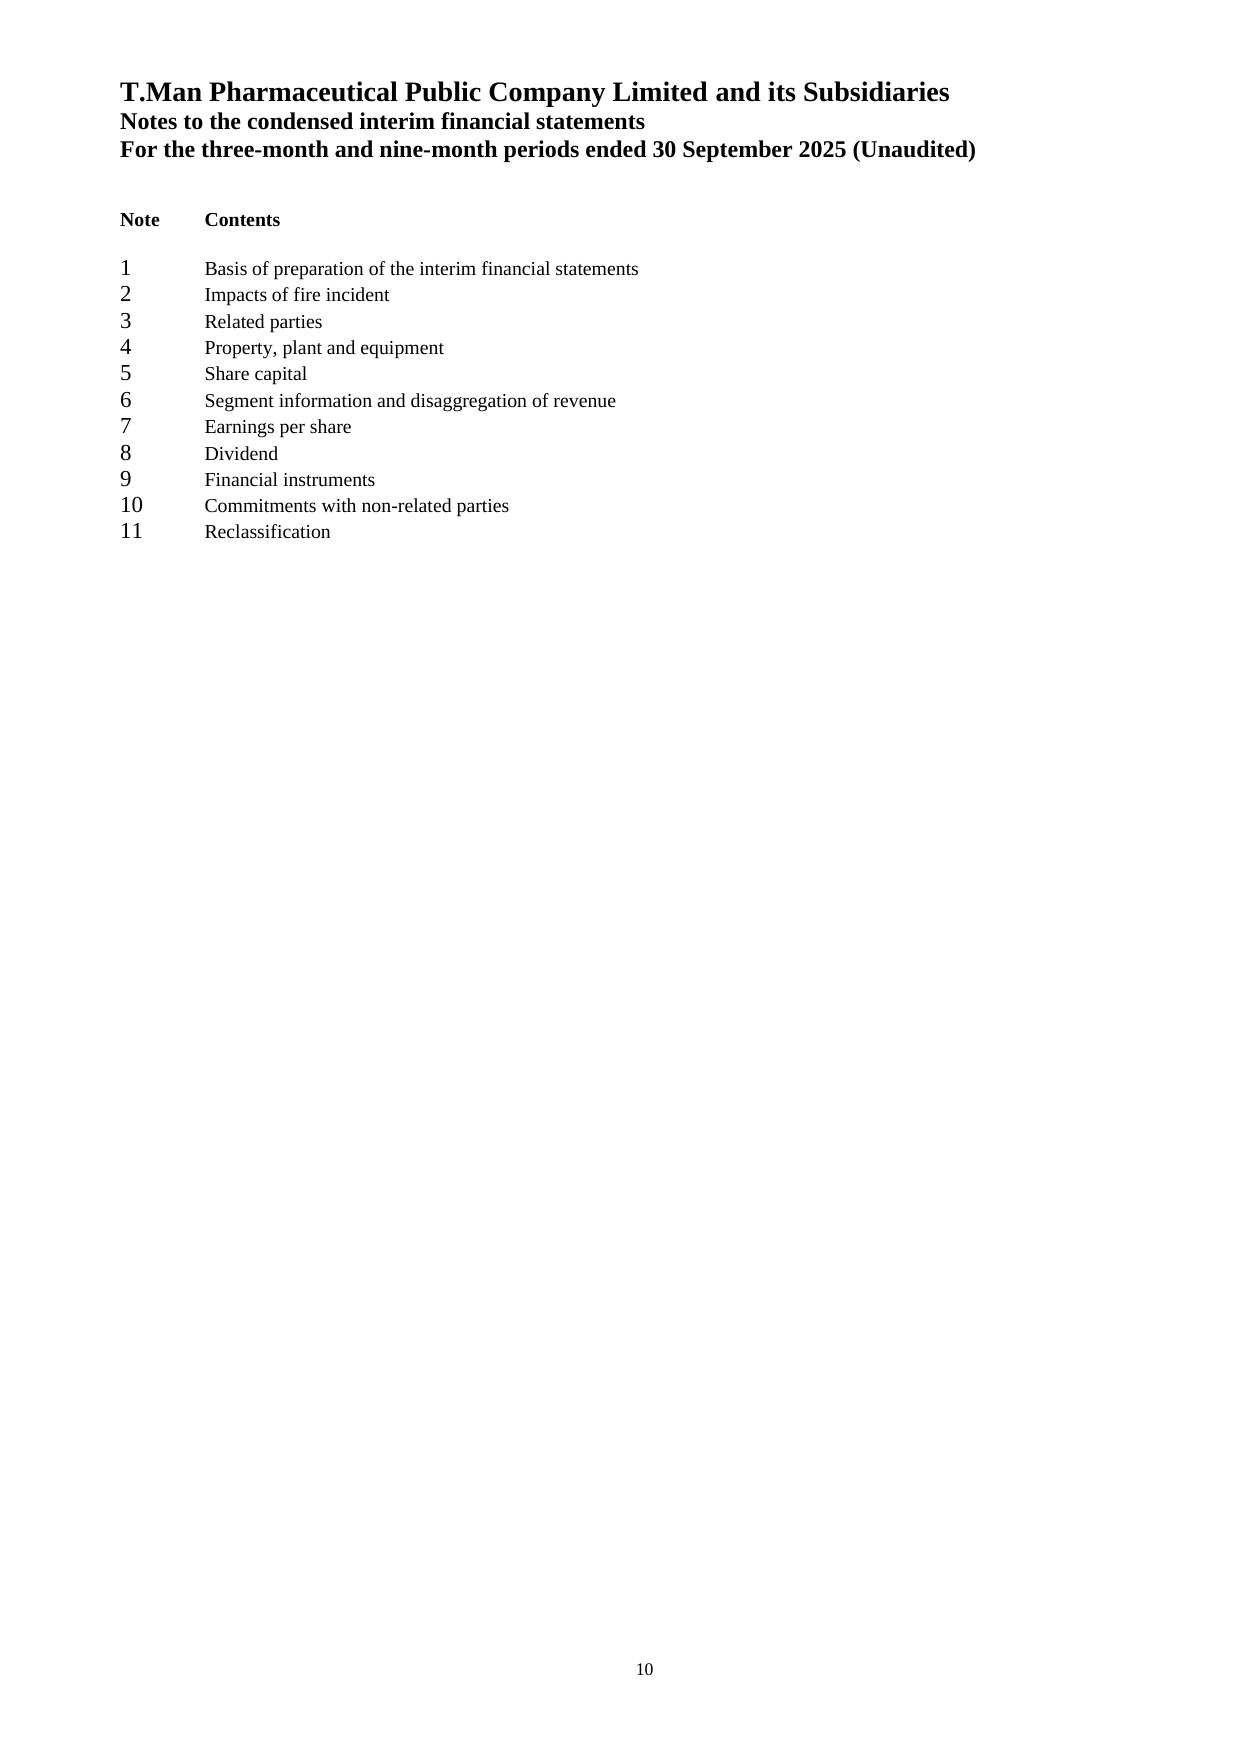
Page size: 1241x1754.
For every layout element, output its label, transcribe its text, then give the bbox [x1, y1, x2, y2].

text Dividend [120, 438, 1120, 465]
text Share capital [120, 359, 1120, 386]
text Financial instruments [120, 465, 1120, 491]
text Commitments with non-related parties [120, 491, 1120, 518]
text Reclassification [120, 518, 1120, 544]
text Basis of preparation of the interim financial statements [120, 254, 1120, 280]
text Segment information and disaggregation of revenue [120, 386, 1120, 412]
text Earnings per share [120, 412, 1120, 438]
text Impacts of fire incident [120, 280, 1120, 307]
subtitle Note Contents [120, 208, 1120, 231]
text Related parties [120, 307, 1120, 333]
text Property, plant and equipment [120, 333, 1120, 359]
